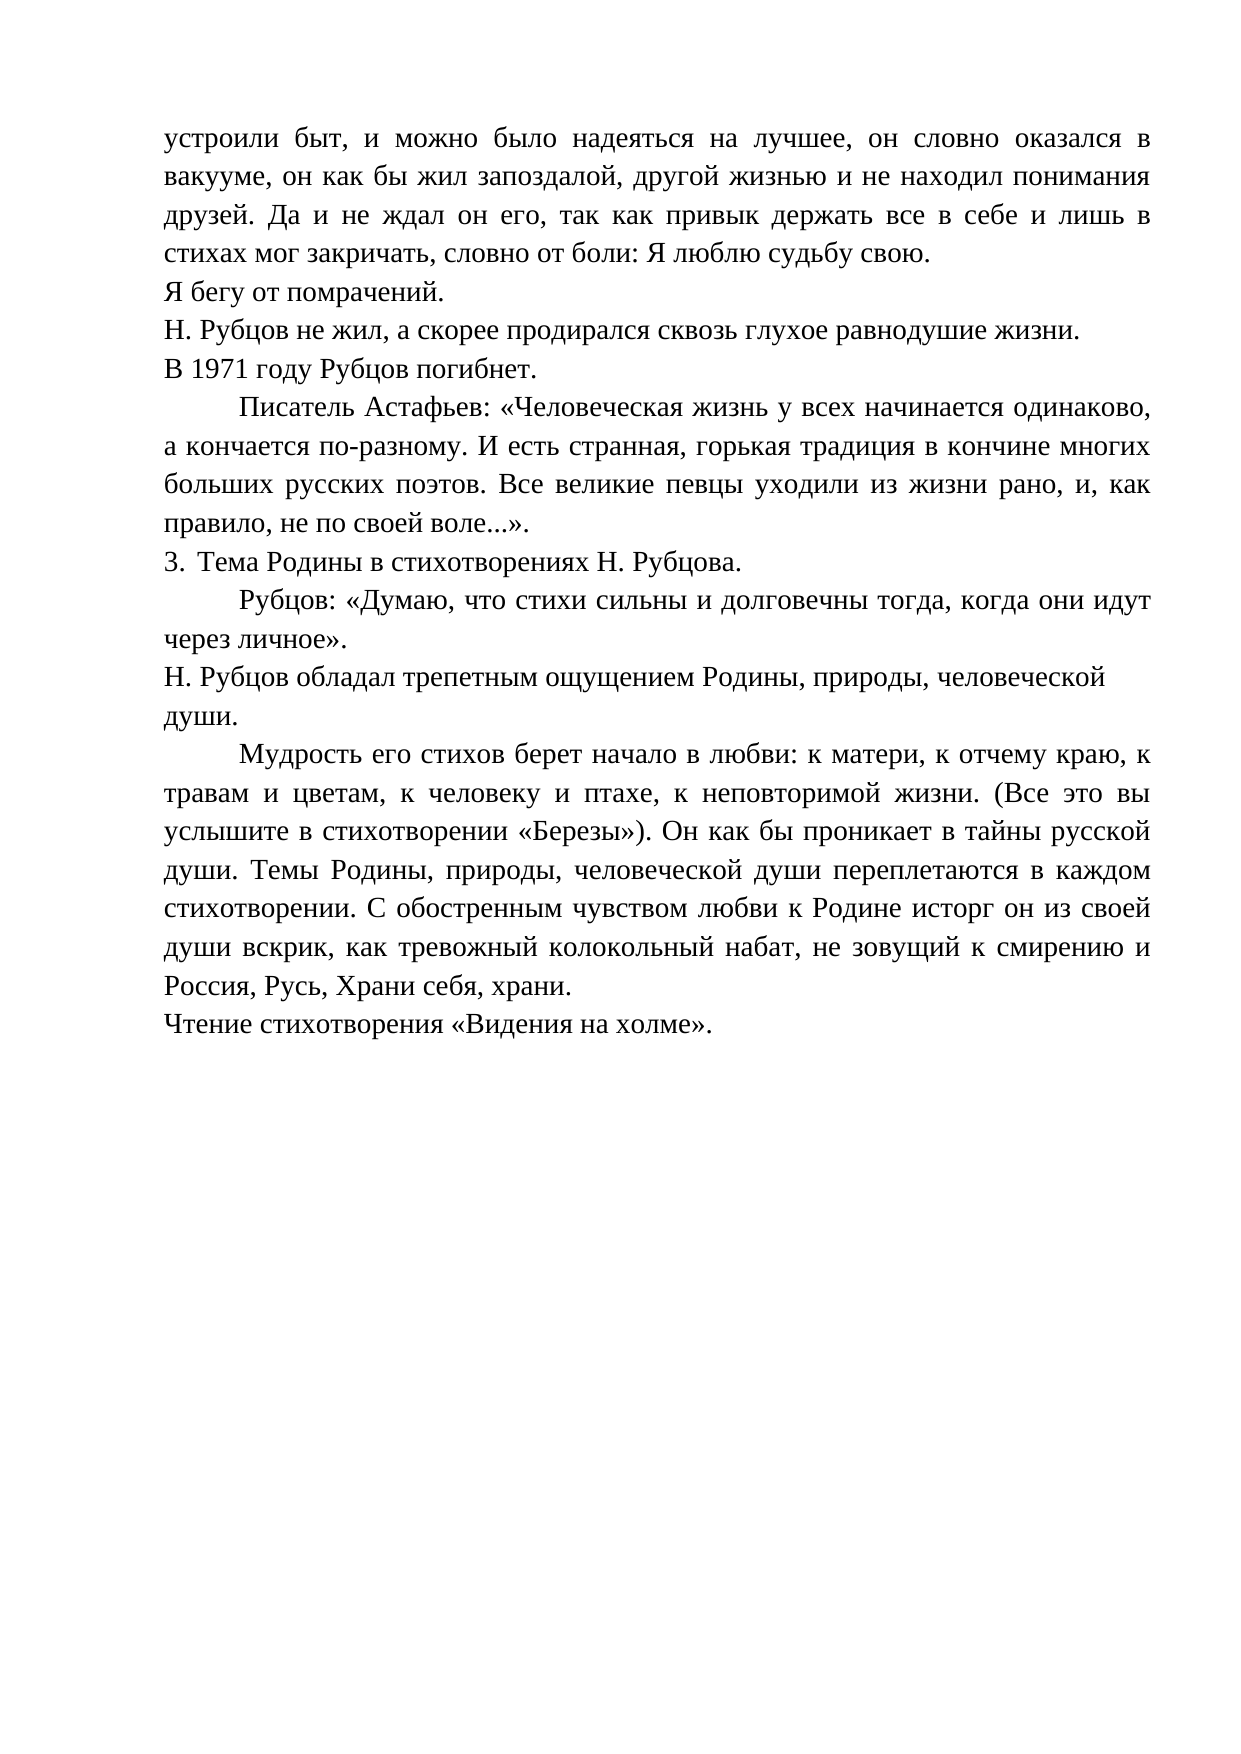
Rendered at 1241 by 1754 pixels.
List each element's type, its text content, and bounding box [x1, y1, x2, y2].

list Тема Родины в стихотворениях Н. Рубцова. [197, 544, 1152, 577]
text Н. Рубцов не жил, а скорее продирался сквозь глухое равнодушие жизни. [164, 312, 1152, 346]
text Я бегу от помрачений. [164, 274, 1152, 307]
text Н. Рубцов обладал трепетным ощущением Родины, природы, человеческой души. [164, 659, 1152, 731]
text В 1971 году Рубцов погибнет. [164, 351, 1152, 384]
text Рубцов: «Думаю, что стихи сильны и долговечны тогда, когда они идут через личное». [164, 582, 1152, 654]
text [164, 120, 1152, 269]
text Мудрость его стихов берет начало в любви: к матери, к отчему краю, к травам и цветам, к человеку и птахе, к неповторимой жизни. (Все это вы услышите в стихотворении «Березы»). Он как бы проникает в тайны русской души. Темы Родины, природы, человеческой души переплетаются в каждом стихотворении. С обостренным чувством любви к Родине исторг он из своей души вскрик, как тревожный колокольный набат, не зовущий к смирению и Россия, Русь, Храни себя, храни. [164, 736, 1152, 1001]
text Чтение стихотворения «Видения на холме». [164, 1006, 1152, 1040]
text Писатель Астафьев: «Человеческая жизнь у всех начинается одинаково, а кончается по-разному. И есть странная, горькая традиция в кончине многих больших русских поэтов. Все великие певцы уходили из жизни рано, и, как правило, не по своей воле...». [164, 389, 1152, 539]
